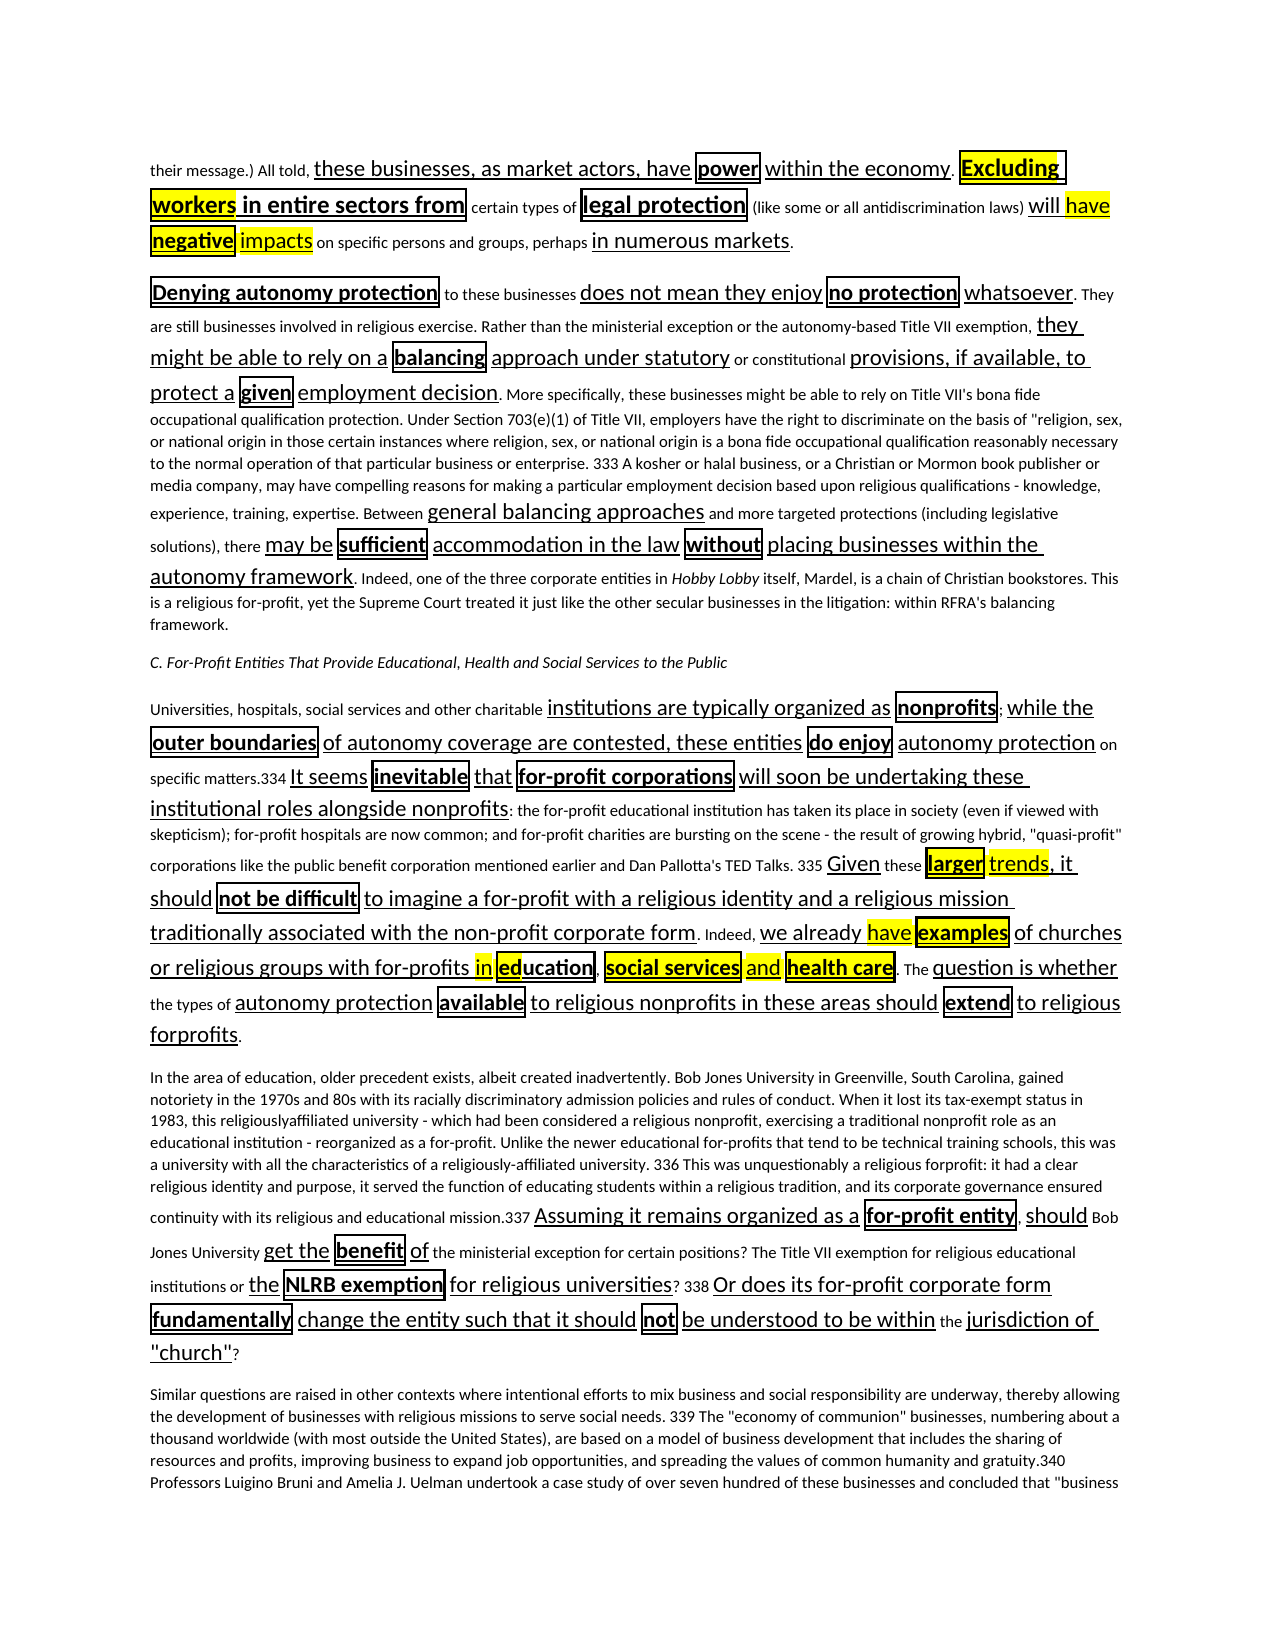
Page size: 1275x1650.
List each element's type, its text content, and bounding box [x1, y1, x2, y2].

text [150, 1384, 1125, 1492]
text C. For-Profit Entities That Provide Educational, Health and Social Services to the Public [150, 652, 1125, 673]
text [150, 150, 1125, 257]
text Universities, hospitals, social services and other charitable institutions are typically organized as nonprofits; while the outer boundaries of autonomy coverage are contested, these entities do enjoy autonomy protection on specific matters.334 It seems inevitable that for-profit corporations will soon be undertaking these institutional roles alongside nonprofits: the for-profit educational institution has taken its place in society (even if viewed with skepticism); for-profit hospitals are now common; and for-profit charities are bursting on the scene - the result of growing hybrid, "quasi-profit" corporations like the public benefit corporation mentioned earlier and Dan Pallotta's TED Talks. 335 Given these larger trends, it should not be difficult to imagine a for-profit with a religious identity and a religious mission traditionally associated with the non-profit corporate form. Indeed, we already have examples of churches or religious groups with for-profits in education, social services and health care. The question is whether the types of autonomy protection available to religious nonprofits in these areas should extend to religious forprofits. [150, 691, 1125, 1048]
text Denying autonomy protection to these businesses does not mean they enjoy no protection whatsoever. They are still businesses involved in religious exercise. Rather than the ministerial exception or the autonomy-based Title VII exemption, they might be able to rely on a balancing approach under statutory or constitutional provisions, if available, to protect a given employment decision. More specifically, these businesses might be able to rely on Title VII's bona fide occupational qualification protection. Under Section 703(e)(1) of Title VII, employers have the right to discriminate on the basis of "religion, sex, or national origin in those certain instances where religion, sex, or national origin is a bona fide occupational qualification reasonably necessary to the normal operation of that particular business or enterprise. 333 A kosher or halal business, or a Christian or Mormon book publisher or media company, may have compelling reasons for making a particular employment decision based upon religious qualifications - knowledge, experience, training, expertise. Between general balancing approaches and more targeted protections (including legislative solutions), there may be sufficient accommodation in the law without placing businesses within the autonomy framework. Indeed, one of the three corporate entities in Hobby Lobby itself, Mardel, is a chain of Christian bookstores. This is a religious for-profit, yet the Supreme Court treated it just like the other secular businesses in the litigation: within RFRA's balancing framework. [150, 276, 1125, 634]
text In the area of education, older precedent exists, albeit created inadvertently. Bob Jones University in Greenville, South Carolina, gained notoriety in the 1970s and 80s with its racially discriminatory admission policies and rules of conduct. When it lost its tax-exempt status in 1983, this religiouslyaffiliated university - which had been considered a religious nonprofit, exercising a traditional nonprofit role as an educational institution - reorganized as a for-profit. Unlike the newer educational for-profits that tend to be technical training schools, this was a university with all the characteristics of a religiously-affiliated university. 336 This was unquestionably a religious forprofit: it had a clear religious identity and purpose, it served the function of educating students within a religious tradition, and its corporate governance ensured continuity with its religious and educational mission.337 Assuming it remains organized as a for-profit entity, should Bob Jones University get the benefit of the ministerial exception for certain positions? The Title VII exemption for religious educational institutions or the NLRB exemption for religious universities? 338 Or does its for-profit corporate form fundamentally change the entity such that it should not be understood to be within the jurisdiction of "church"? [150, 1067, 1125, 1366]
